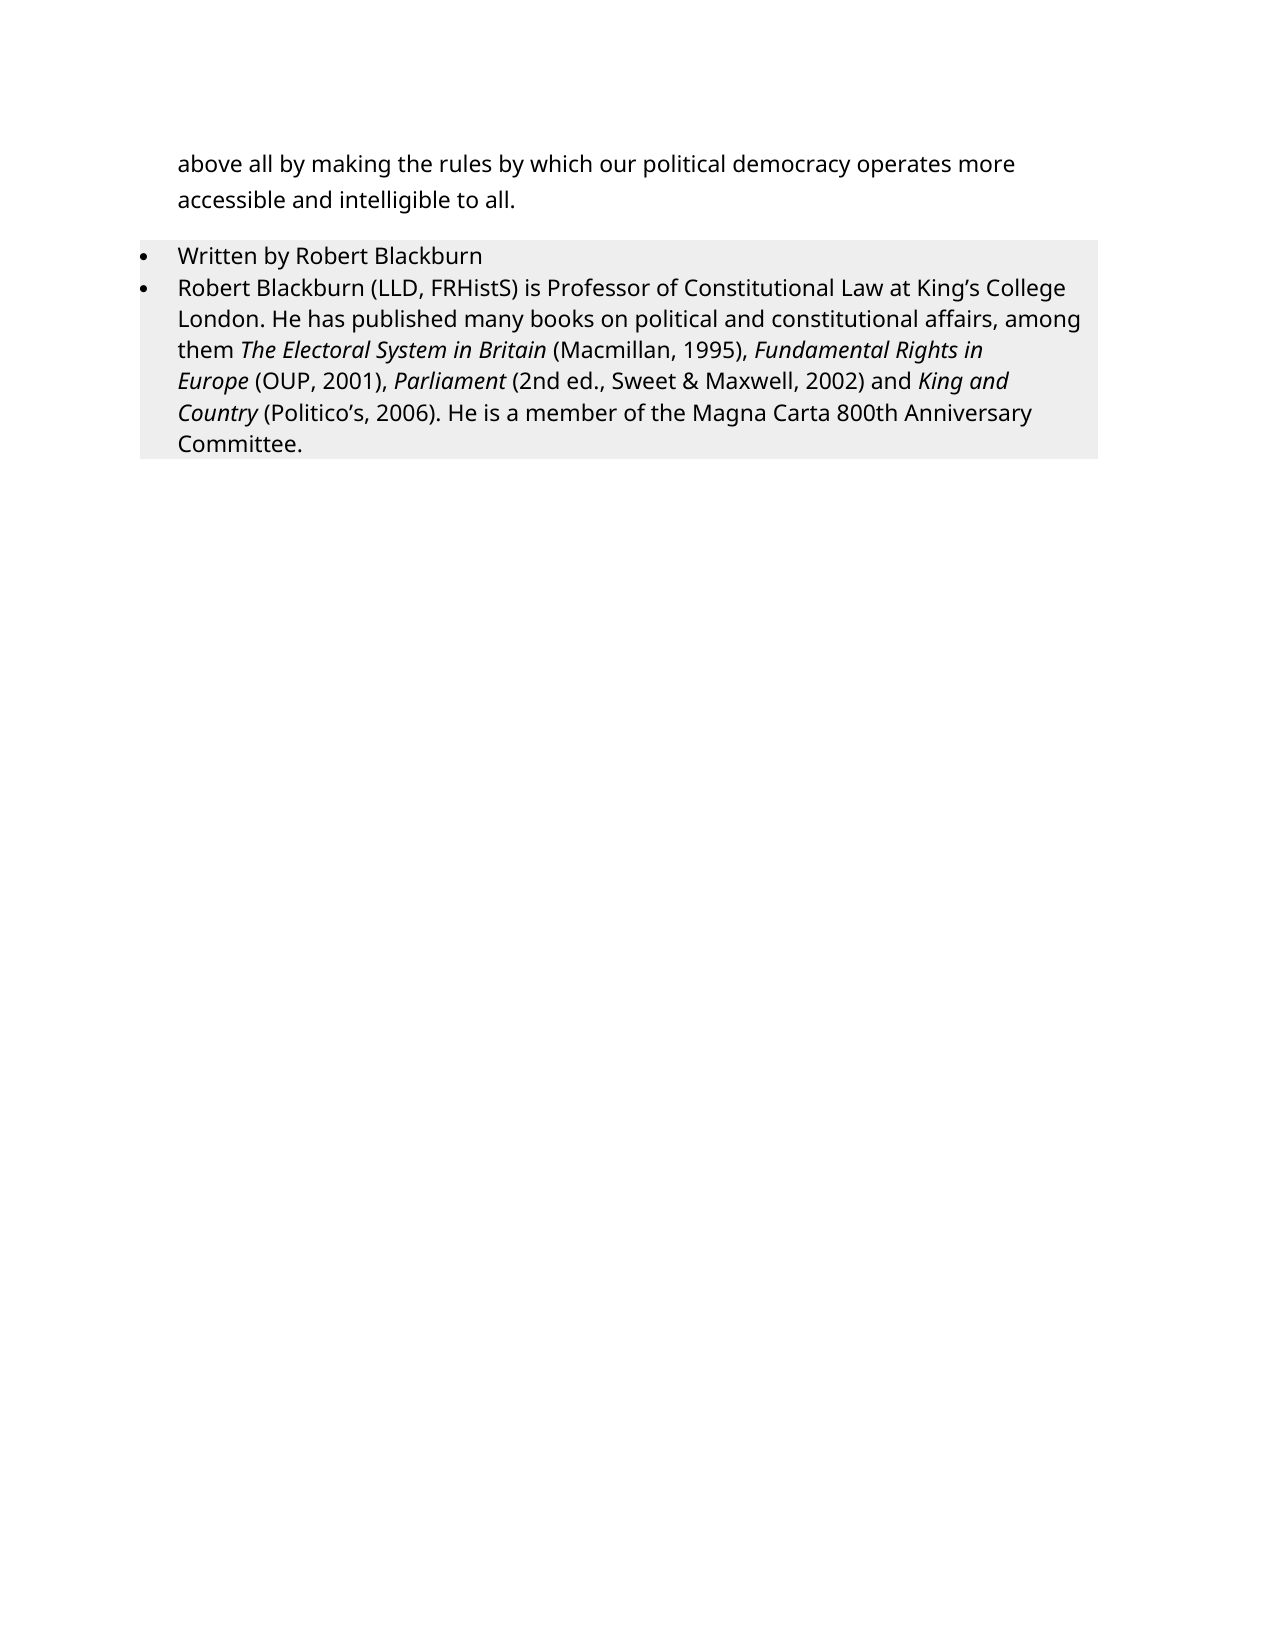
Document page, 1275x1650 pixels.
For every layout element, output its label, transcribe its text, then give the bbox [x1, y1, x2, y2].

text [177, 148, 1098, 215]
list Written by Robert Blackburn [140, 240, 1098, 272]
list Robert Blackburn (LLD, FRHistS) is Professor of Constitutional Law at King’s College London. He has published many books on political and constitutional affairs, among them The Electoral System in Britain (Macmillan, 1995), Fundamental Rights in Europe (OUP, 2001), Parliament (2nd ed., Sweet & Maxwell, 2002) and King and Country (Politico’s, 2006). He is a member of the Magna Carta 800th Anniversary Committee. [140, 272, 1098, 459]
